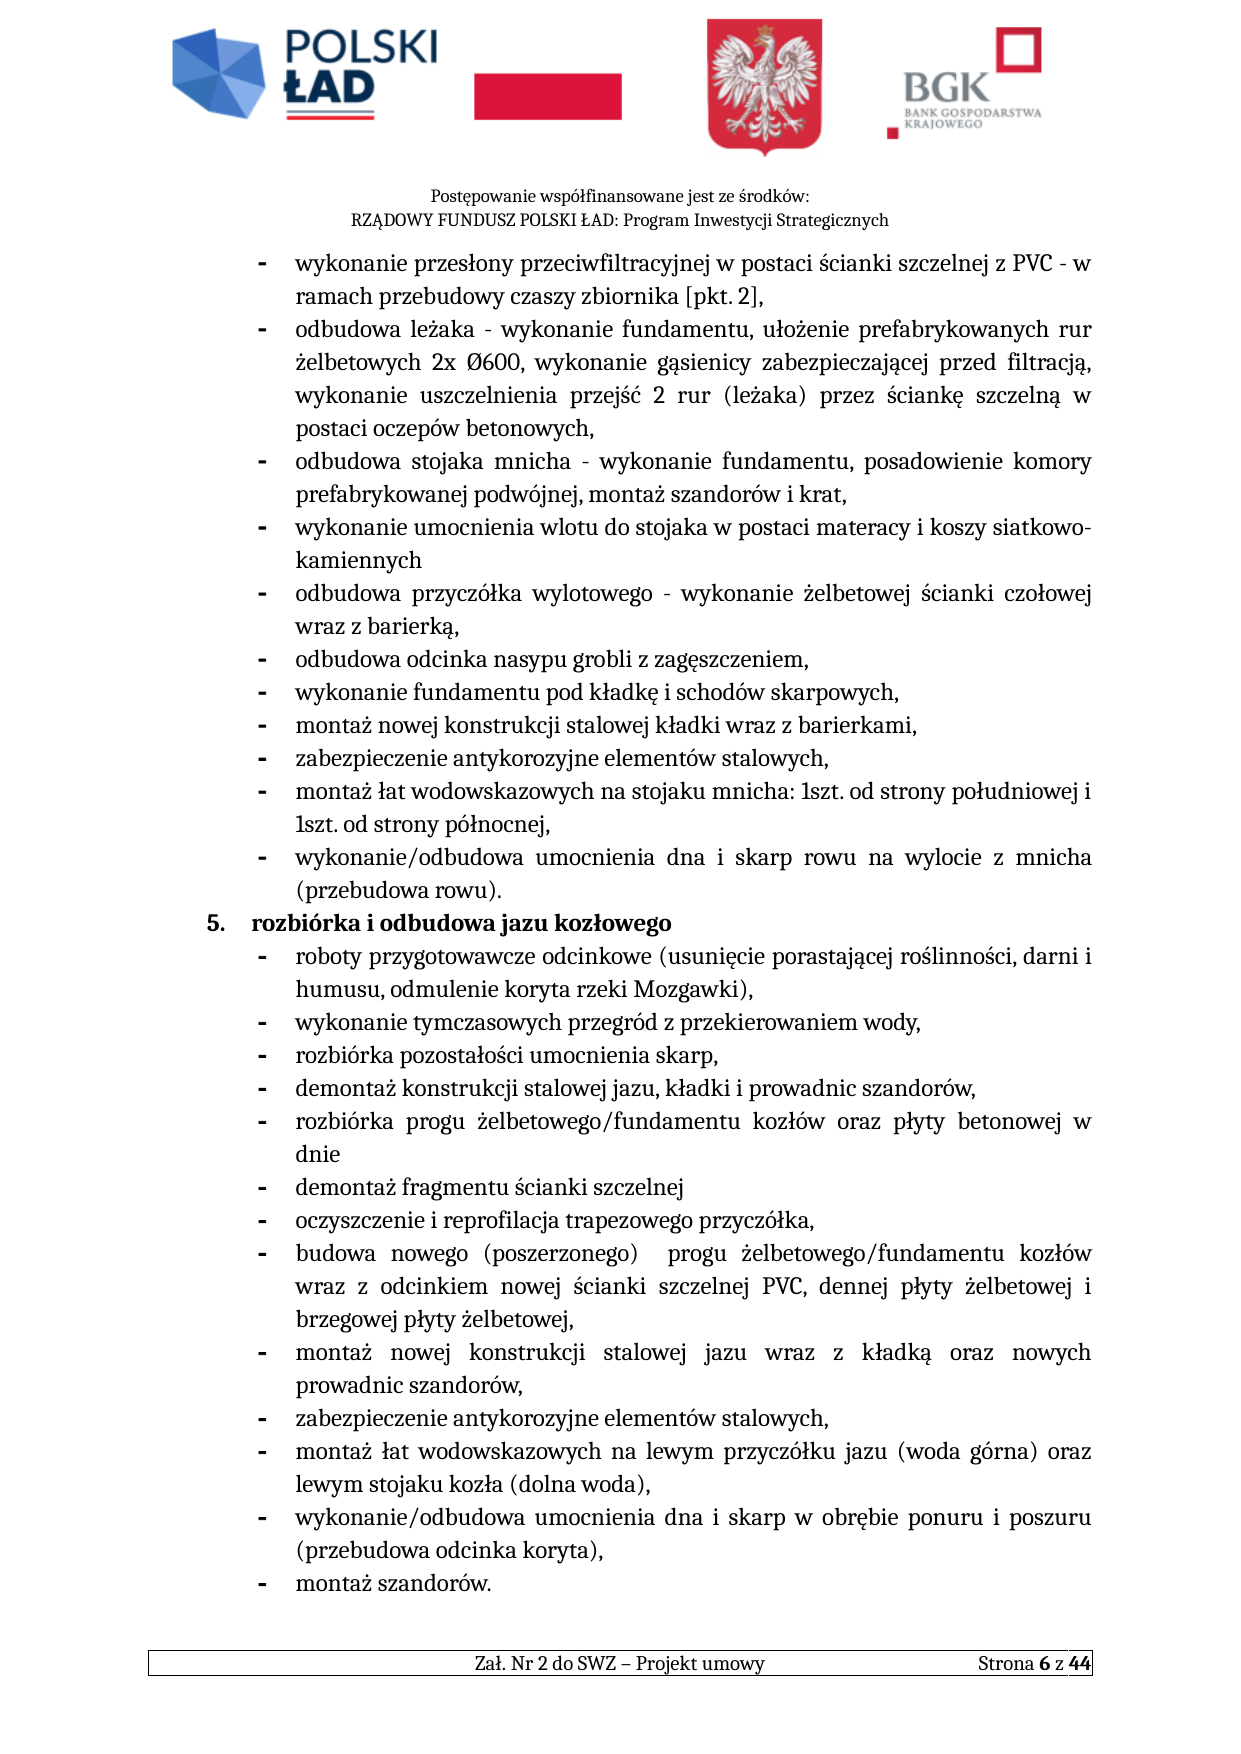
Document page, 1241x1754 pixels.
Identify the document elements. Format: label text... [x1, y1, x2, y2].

list montaż szandorów. [258, 1569, 1093, 1598]
list wykonanie przesłony przeciwfiltracyjnej w postaci ścianki szczelnej z PVC - w ramach przebudowy czaszy zbiornika [pkt. 2], [258, 248, 1093, 310]
list zabezpieczenie antykorozyjne elementów stalowych, [258, 744, 1093, 773]
list rozbiórka progu żelbetowego/fundamentu kozłów oraz płyty betonowej w dnie [258, 1107, 1093, 1169]
list montaż nowej konstrukcji stalowej kładki wraz z barierkami, [258, 711, 1093, 739]
picture [147, 11, 1093, 161]
list odbudowa stojaka mnicha - wykonanie fundamentu, posadowienie komory prefabrykowanej podwójnej, montaż szandorów i krat, [258, 447, 1093, 508]
list odbudowa odcinka nasypu grobli z zagęszczeniem, [258, 645, 1093, 673]
list odbudowa przyczółka wylotowego - wykonanie żelbetowej ścianki czołowej wraz z barierką, [258, 579, 1093, 641]
list wykonanie tymczasowych przegród z przekierowaniem wody, [258, 1008, 1093, 1037]
list budowa nowego (poszerzonego) progu żelbetowego/fundamentu kozłów wraz z odcinkiem nowej ścianki szczelnej PVC, dennej płyty żelbetowej i brzegowej płyty żelbetowej, [258, 1239, 1093, 1334]
list odbudowa leżaka - wykonanie fundamentu, ułożenie prefabrykowanych rur żelbetowych 2x Ø600, wykonanie gąsienicy zabezpieczającej przed filtracją, wykonanie uszczelnienia przejść 2 rur (leżaka) przez ściankę szczelną w postaci oczepów betonowych, [258, 314, 1093, 442]
list wykonanie fundamentu pod kładkę i schodów skarpowych, [258, 678, 1093, 707]
list demontaż fragmentu ścianki szczelnej [258, 1173, 1093, 1202]
list rozbiórka i odbudowa jazu kozłowego [207, 909, 1093, 938]
list oczyszczenie i reprofilacja trapezowego przyczółka, [258, 1206, 1093, 1235]
list montaż nowej konstrukcji stalowej jazu wraz z kładką oraz nowych prowadnic szandorów, [258, 1338, 1093, 1400]
list rozbiórka pozostałości umocnienia skarp, [258, 1041, 1093, 1070]
list wykonanie umocnienia wlotu do stojaka w postaci materacy i koszy siatkowo-kamiennych [258, 513, 1093, 574]
list wykonanie/odbudowa umocnienia dna i skarp w obrębie ponuru i poszuru (przebudowa odcinka koryta), [258, 1503, 1093, 1565]
list demontaż konstrukcji stalowej jazu, kładki i prowadnic szandorów, [258, 1074, 1093, 1103]
list zabezpieczenie antykorozyjne elementów stalowych, [258, 1404, 1093, 1433]
list wykonanie/odbudowa umocnienia dna i skarp rowu na wylocie z mnicha (przebudowa rowu). [258, 843, 1093, 905]
list montaż łat wodowskazowych na lewym przyczółku jazu (woda górna) oraz lewym stojaku kozła (dolna woda), [258, 1437, 1093, 1499]
list roboty przygotowawcze odcinkowe (usunięcie porastającej roślinności, darni i humusu, odmulenie koryta rzeki Mozgawki), [258, 942, 1093, 1004]
list montaż łat wodowskazowych na stojaku mnicha: 1szt. od strony południowej i 1szt. od strony północnej, [258, 777, 1093, 839]
